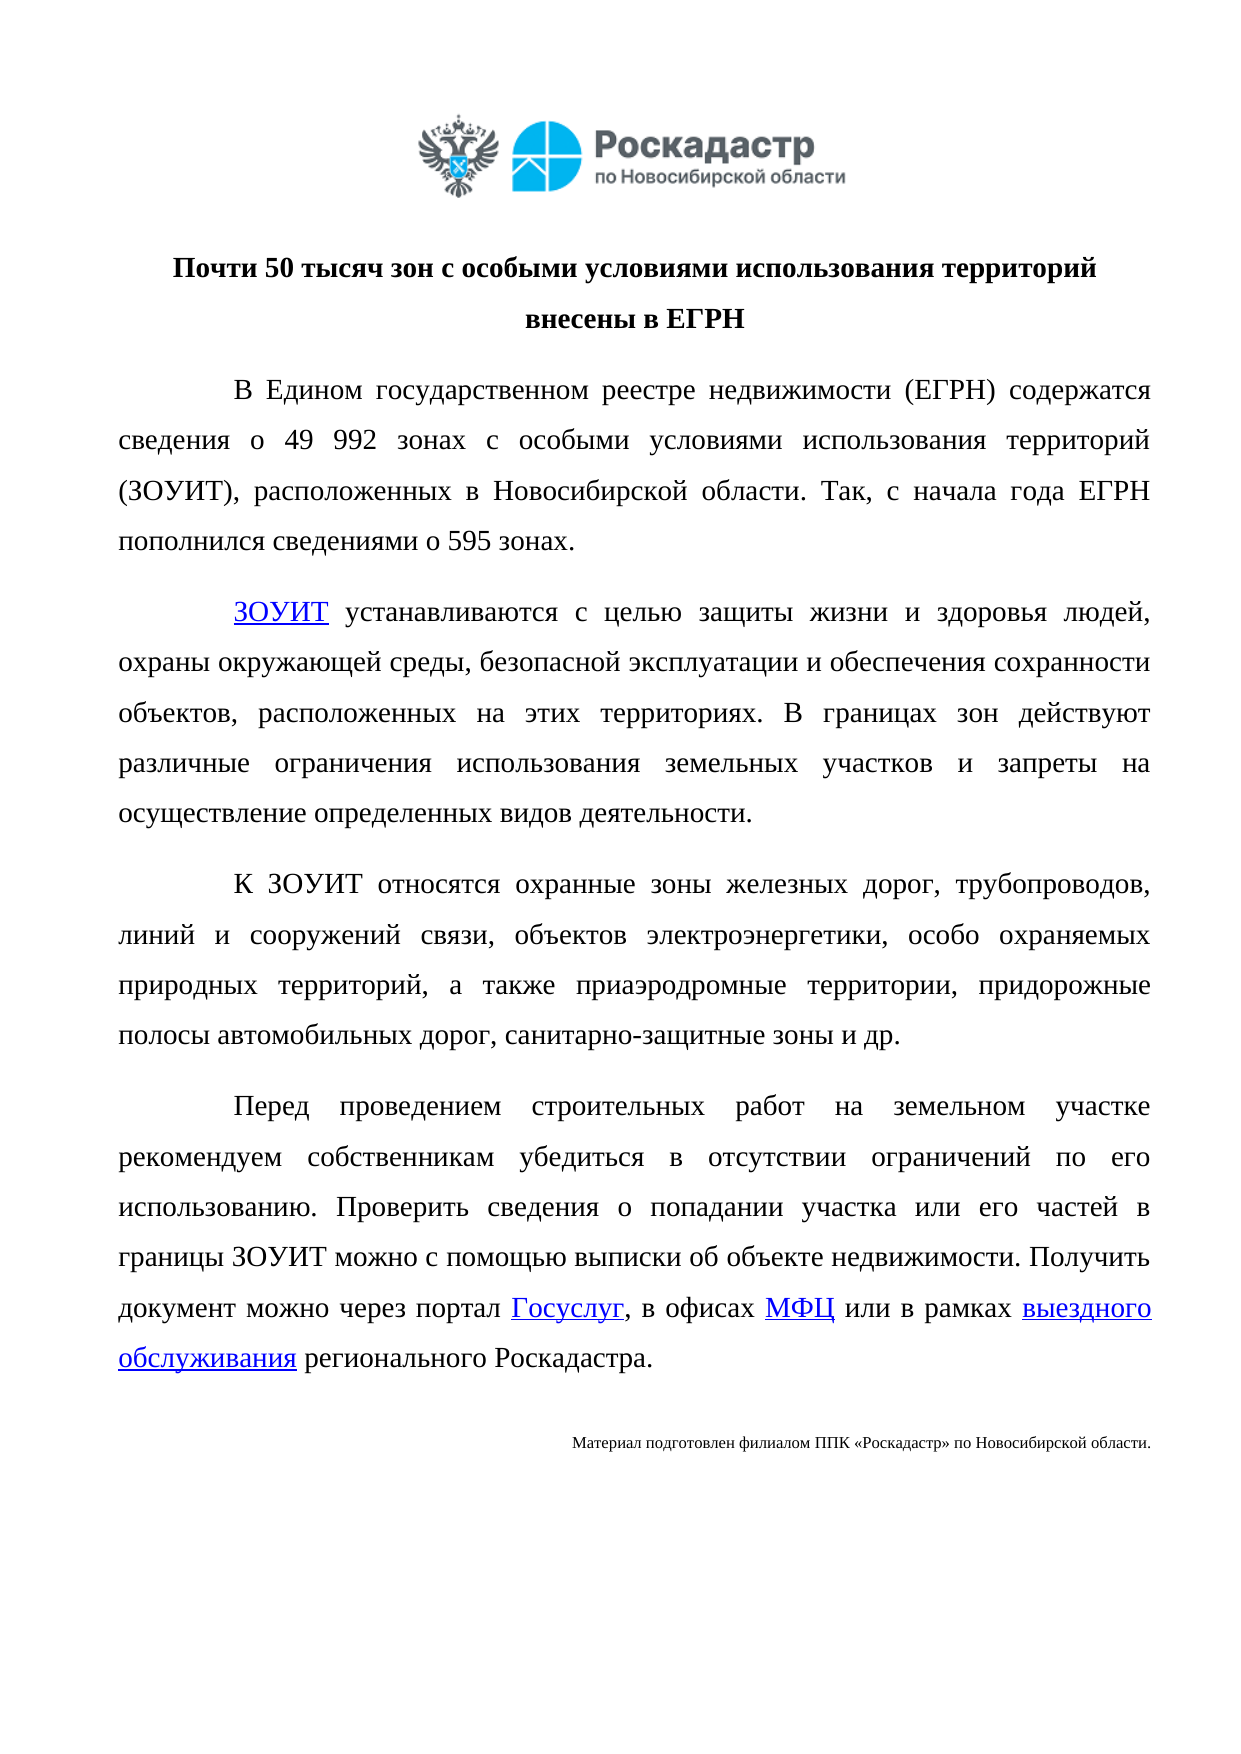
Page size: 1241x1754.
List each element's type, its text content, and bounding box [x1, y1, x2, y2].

text В Едином государственном реестре недвижимости (ЕГРН) содержатся сведения о 49 992 зонах с особыми условиями использования территорий (ЗОУИТ), расположенных в Новосибирской области. Так, с начала года ЕГРН пополнился сведениями о 595 зонах. [118, 372, 1152, 556]
text ЗОУИТ устанавливаются с целью защиты жизни и здоровья людей, охраны окружающей среды, безопасной эксплуатации и обеспечения сохранности объектов, расположенных на этих территориях. В границах зон действуют различные ограничения использования земельных участков и запреты на осуществление определенных видов деятельности. [118, 594, 1152, 829]
text Перед проведением строительных работ на земельном участке рекомендуем собственникам убедиться в отсутствии ограничений по его использованию. Проверить сведения о попадании участка или его частей в границы ЗОУИТ можно с помощью выписки об объекте недвижимости. Получить документ можно через портал Госуслуг, в офисах МФЦ или в рамках выездного обслуживания регионального Роскадастра. [118, 1088, 1152, 1374]
text Материал подготовлен филиалом ППК «Роскадастр» по Новосибирской области. [118, 1433, 1152, 1452]
picture [416, 100, 854, 203]
text Почти 50 тысяч зон с особыми условиями использования территорий внесены в ЕГРН [118, 251, 1152, 334]
text К ЗОУИТ относятся охранные зоны железных дорог, трубопроводов, линий и сооружений связи, объектов электроэнергетики, особо охраняемых природных территорий, а также приаэродромные территории, придорожные полосы автомобильных дорог, санитарно-защитные зоны и др. [118, 866, 1152, 1051]
